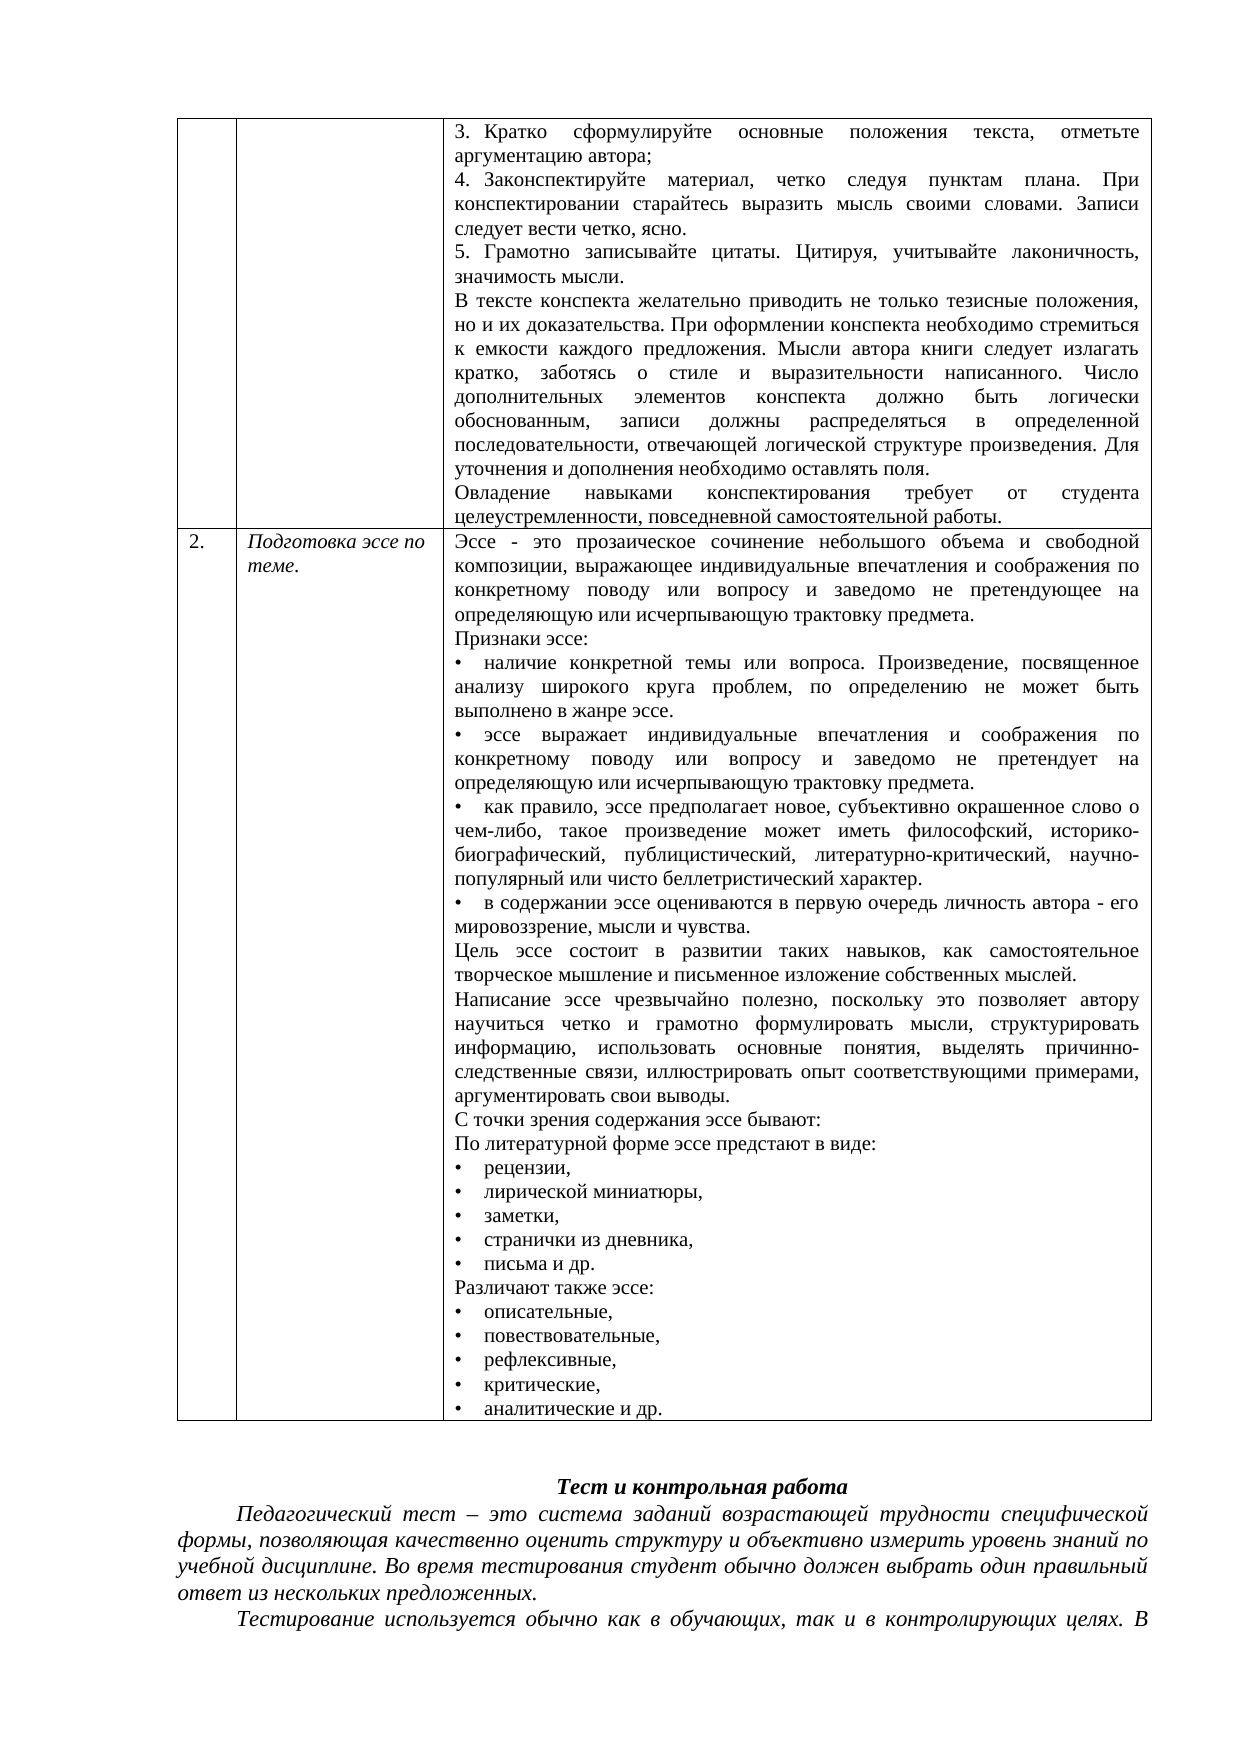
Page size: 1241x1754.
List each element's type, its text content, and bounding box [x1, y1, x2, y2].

table_cell 1. [178, 119, 236, 528]
table_cell Эссе - это прозаическое сочинение небольшого объема и свободной композиции, выражающее индивидуальные впечатления и соображения по конкретному поводу или вопросу и заведомо не претендующее на определяющую или исчерпывающую трактовку предмета. Признаки эссе: • наличие конкретной темы или вопроса. Произведение, посвященное анализу широкого круга проблем, по определению не может быть выполнено в жанре эссе. • эссе выражает индивидуальные впечатления и соображения по конкретному поводу или вопросу и заведомо не претендует на определяющую или исчерпывающую трактовку предмета. • как правило, эссе предполагает новое, субъективно окрашенное слово о чем-либо, такое произведение может иметь философский, историко-биографический, публицистический, литературно-критический, научно-популярный или чисто беллетристический характер. • в содержании эссе оцениваются в первую очередь личность автора - его мировоззрение, мысли и чувства. Цель эссе состоит в развитии таких навыков, как самостоятельное творческое мышление и письменное изложение собственных мыслей. Написание эссе чрезвычайно полезно, поскольку это позволяет автору научиться четко и грамотно формулировать мысли, структурировать информацию, использовать основные понятия, выделять причинно-следственные связи, иллюстрировать опыт соответствующими примерами, аргументировать свои выводы. С точки зрения содержания эссе бывают: По литературной форме эссе предстают в виде: • рецензии, • лирической миниатюры, • заметки, • странички из дневника, • письма и др. Различают также эссе: • описательные, • повествовательные, • рефлексивные, • критические, • аналитические и др. [444, 529, 1151, 1419]
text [177, 1605, 1152, 1631]
table_cell 2. [178, 529, 236, 1419]
text Педагогический тест – это система заданий возрастающей трудности специфической формы, позволяющая качественно оценить структуру и объективно измерить уровень знаний по учебной дисциплине. Во время тестирования студент обычно должен выбрать один правильный ответ из нескольких предложенных. [177, 1500, 1152, 1605]
table_cell Подготовка эссе по теме. [237, 529, 443, 1419]
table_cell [444, 119, 1151, 528]
text Тест и контрольная работа [177, 1473, 1152, 1500]
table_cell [237, 119, 443, 528]
